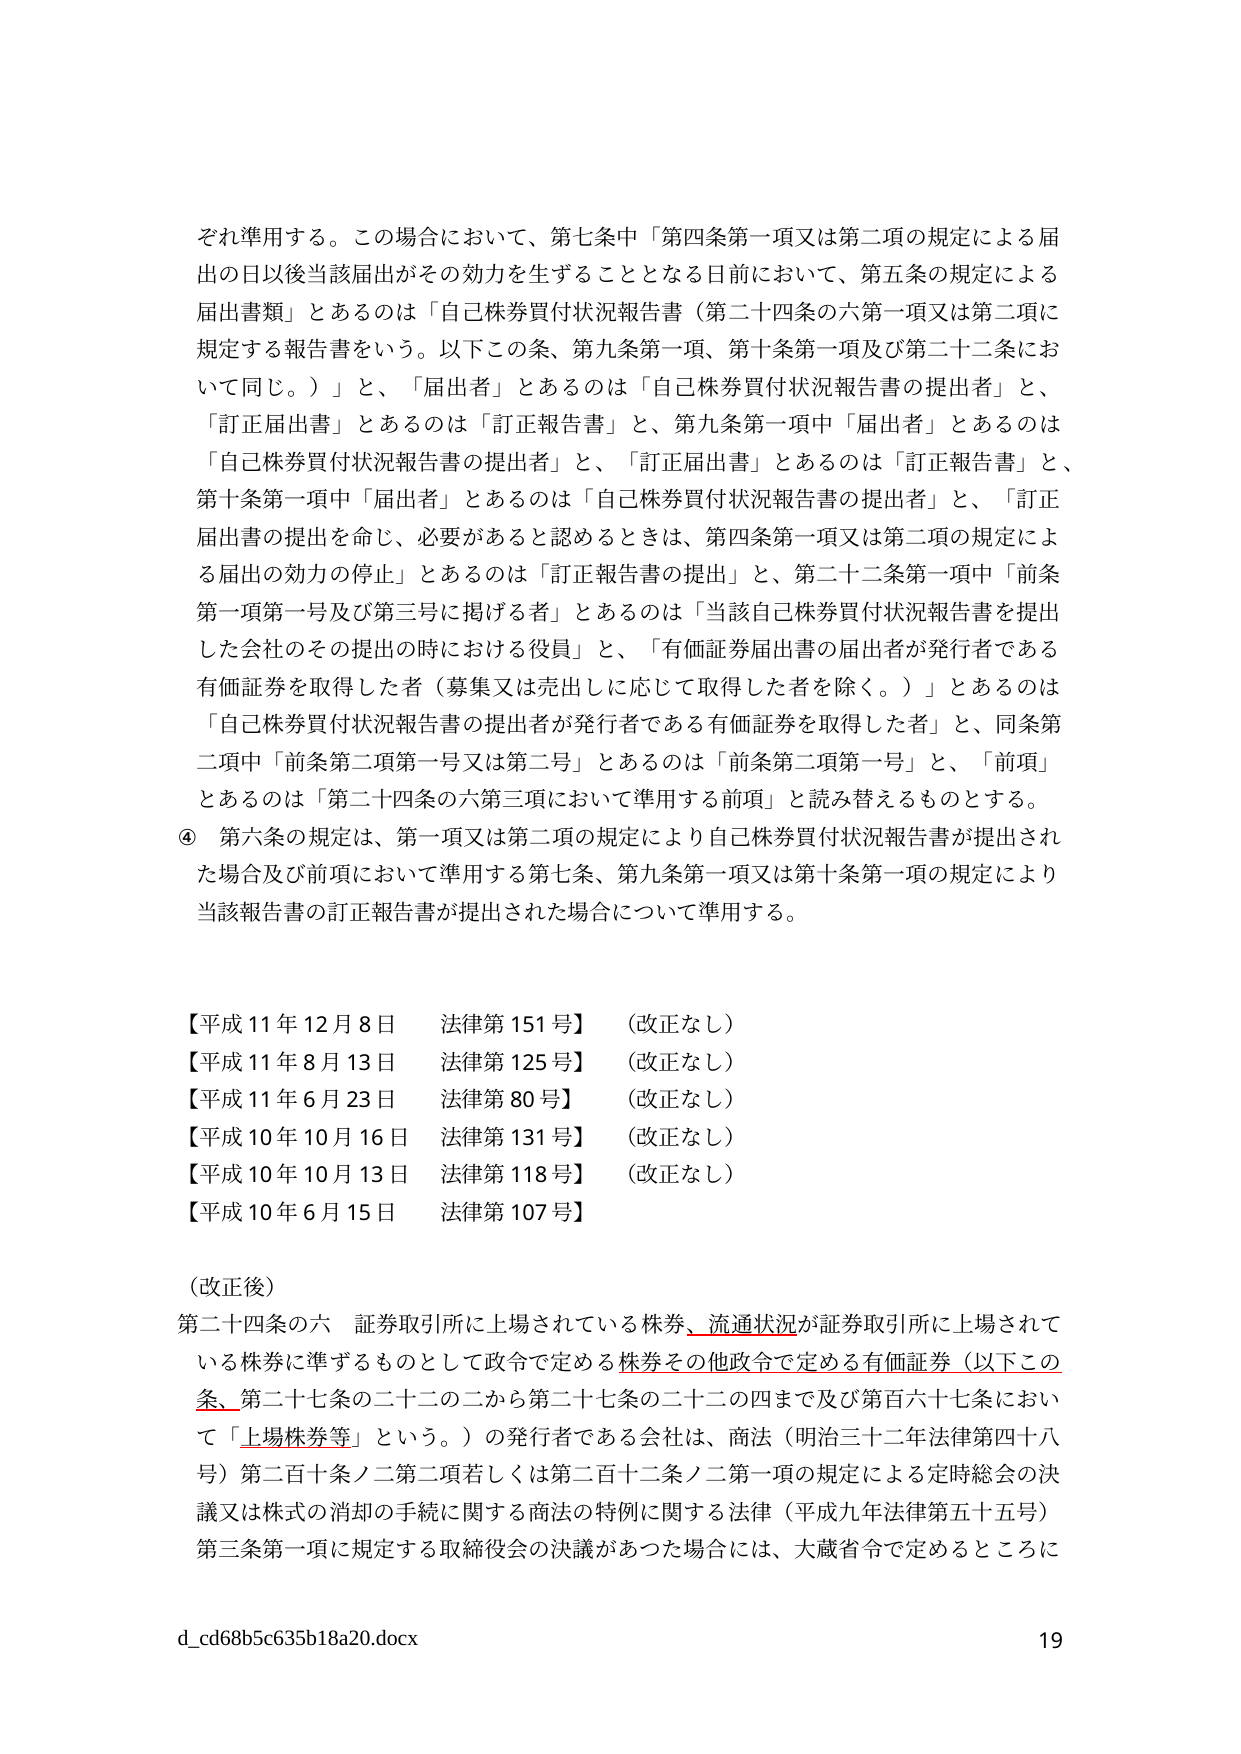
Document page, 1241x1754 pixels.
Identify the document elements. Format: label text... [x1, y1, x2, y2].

text 【平成10年6月15日 法律第107号】 [177, 1192, 1063, 1229]
text 【平成11年8月13日 法律第125号】 （改正なし） [177, 1042, 1063, 1079]
text 【平成11年6月23日 法律第80号】 （改正なし） [177, 1079, 1063, 1117]
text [177, 1304, 1063, 1567]
text 【平成11年12月8日 法律第151号】 （改正なし） [177, 1004, 1063, 1042]
text 【平成10年10月16日 法律第131号】 （改正なし） [177, 1117, 1063, 1154]
text （改正後） [177, 1267, 1063, 1304]
text ④ 第六条の規定は、第一項又は第二項の規定により自己株券買付状況報告書が提出された場合及び前項において準用する第七条、第九条第一項又は第十条第一項の規定により当該報告書の訂正報告書が提出された場合について準用する。 [177, 817, 1063, 929]
text 【平成10年10月13日 法律第118号】 （改正なし） [177, 1154, 1063, 1192]
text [177, 217, 1063, 817]
